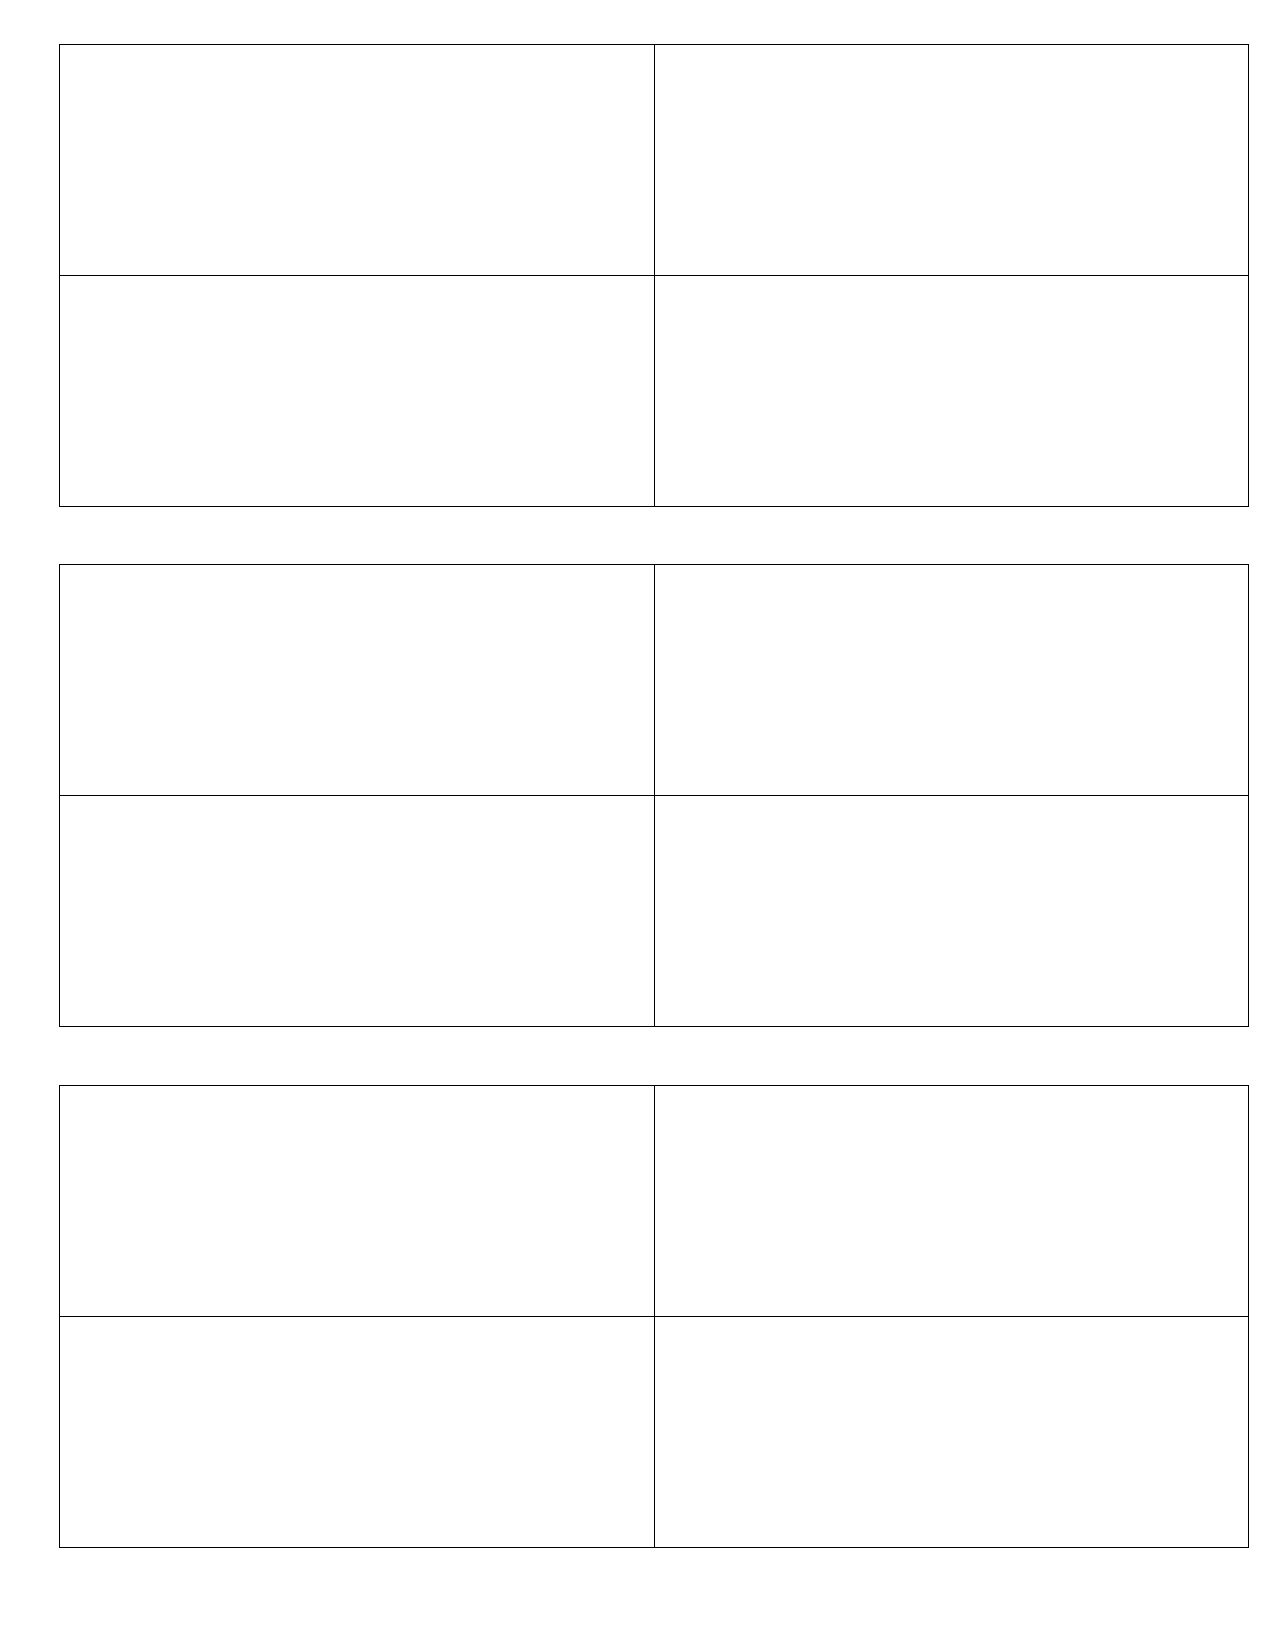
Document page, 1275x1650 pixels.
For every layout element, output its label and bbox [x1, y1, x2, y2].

table_cell [655, 276, 1248, 506]
table_cell [655, 1317, 1248, 1547]
table_header [655, 45, 1248, 274]
table_header [655, 1086, 1248, 1316]
table_cell [60, 1317, 654, 1547]
table_header [655, 565, 1248, 795]
table_cell [60, 796, 654, 1026]
table_header [60, 1086, 654, 1316]
table_header [60, 45, 654, 274]
table_header [60, 565, 654, 795]
table_cell [60, 276, 654, 506]
table_cell [655, 796, 1248, 1026]
